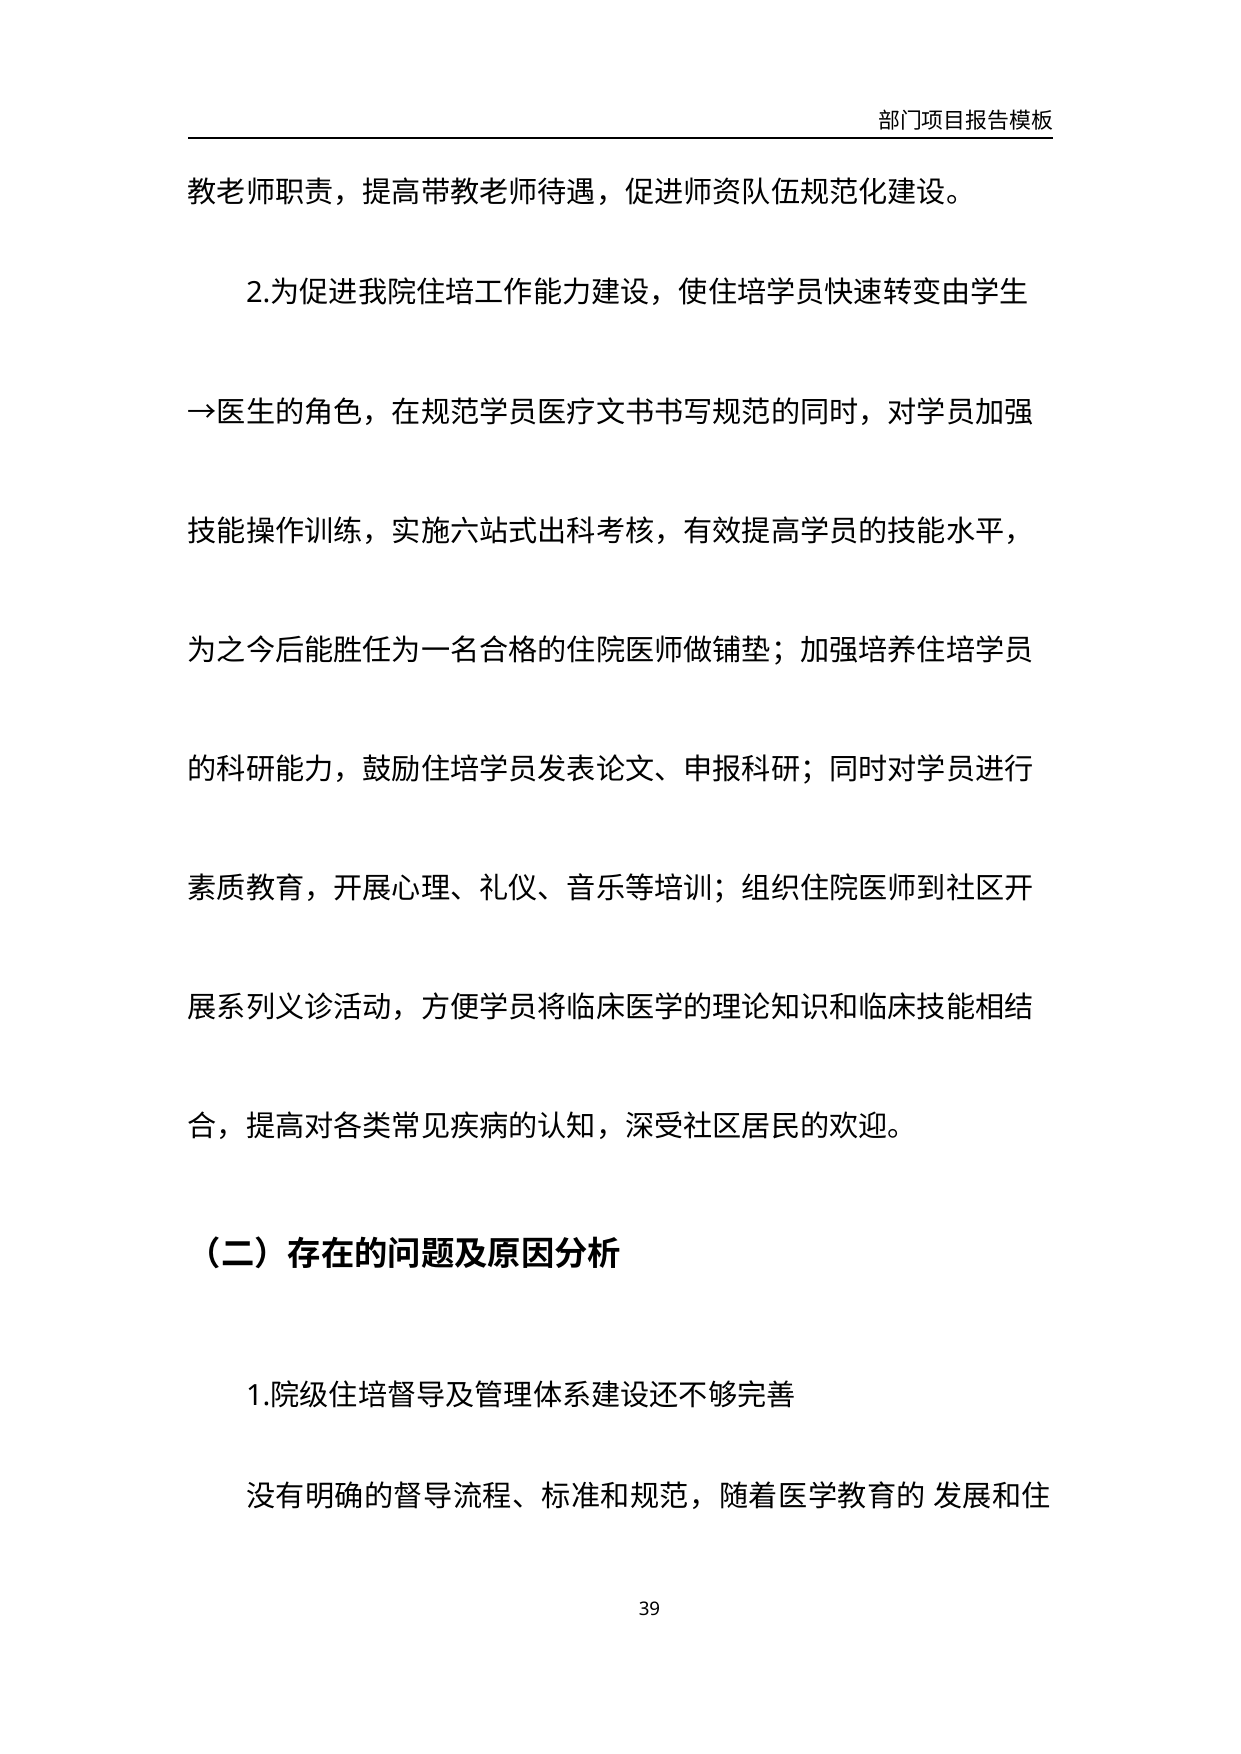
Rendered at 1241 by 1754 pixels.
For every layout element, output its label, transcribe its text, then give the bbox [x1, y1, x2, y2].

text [187, 1454, 1053, 1533]
text 1.院级住培督导及管理体系建设还不够完善 [187, 1353, 1053, 1432]
subtitle （二）存在的问题及原因分析 [187, 1212, 1053, 1291]
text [187, 150, 1053, 229]
text 2.为促进我院住培工作能力建设，使住培学员快速转变由学生→医生的角色，在规范学员医疗文书书写规范的同时，对学员加强技能操作训练，实施六站式出科考核，有效提高学员的技能水平，为之今后能胜任为一名合格的住院医师做铺垫；加强培养住培学员的科研能力，鼓励住培学员发表论文、申报科研；同时对学员进行素质教育，开展心理、礼仪、音乐等培训；组织住院医师到社区开展系列义诊活动，方便学员将临床医学的理论知识和临床技能相结合，提高对各类常见疾病的认知，深受社区居民的欢迎。 [187, 251, 1053, 1163]
